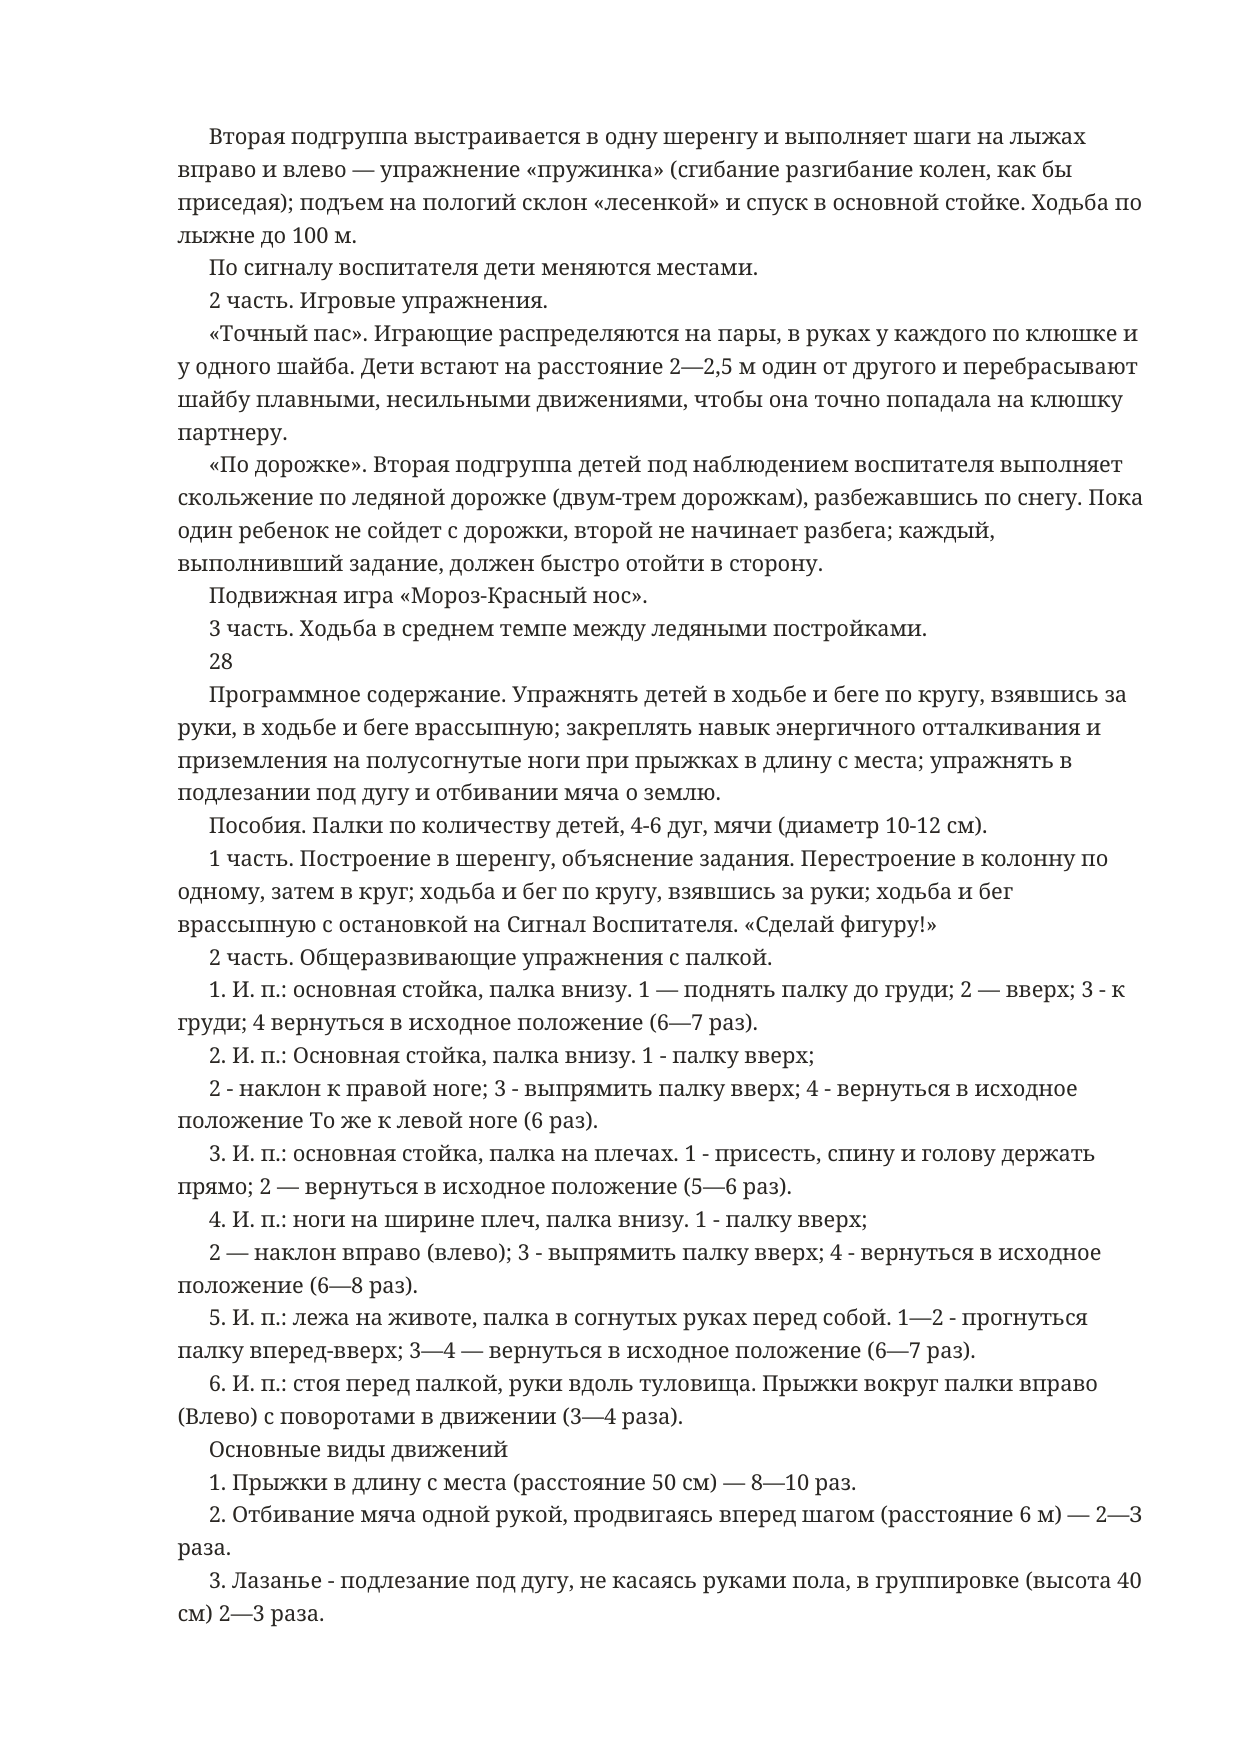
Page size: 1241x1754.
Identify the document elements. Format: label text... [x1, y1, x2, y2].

text 2 часть. Общеразвивающие упражнения с палкой. [177, 938, 1152, 971]
text 2. И. п.: Основная стойка, палка внизу. 1 - палку вверх; [177, 1037, 1152, 1070]
text 3. И. п.: основная стойка, палка на плечах. 1 - присесть, спину и голову держать прямо; 2 — вернуться в исходное положение (5—6 раз). [177, 1135, 1152, 1201]
text Основные виды движений [177, 1431, 1152, 1463]
text По сигналу воспитателя дети меняются местами. [177, 249, 1152, 282]
text Подвижная игра «Мороз-Красный нос». [177, 577, 1152, 610]
text 6. И. п.: стоя перед палкой, руки вдоль туловища. Прыжки вокруг палки вправо (Влево) с поворотами в движении (3—4 раза). [177, 1365, 1152, 1431]
text «Точный пас». Играющие распределяются на пары, в руках у каждого по клюшке и у одного шайба. Дети встают на расстояние 2—2,5 м один от другого и перебрасывают шайбу плавными, несильными движениями, чтобы она точно попадала на клюшку партнеру. [177, 315, 1152, 446]
text 3 часть. Ходьба в среднем темпе между ледяными постройками. [177, 610, 1152, 643]
text 2 - наклон к правой ноге; 3 - выпрямить палку вверх; 4 - вернуться в исходное положение То же к левой ноге (6 раз). [177, 1070, 1152, 1135]
text 2. Отбивание мяча одной рукой, продвигаясь вперед шагом (расстояние 6 м) — 2—З раза. [177, 1496, 1152, 1562]
text 2 — наклон вправо (влево); 3 - выпрямить палку вверх; 4 - вернуться в исходное положение (6—8 раз). [177, 1234, 1152, 1299]
text Программное содержание. Упражнять детей в ходьбе и беге по кругу, взявшись за руки, в ходьбе и беге врассыпную; закреплять навык энергичного отталкивания и приземления на полусогнутые ноги при прыжках в длину с места; упражнять в подлезании под дугу и отбивании мяча о землю. [177, 676, 1152, 807]
text 2 часть. Игровые упражнения. [177, 282, 1152, 315]
text 1. И. п.: основная стойка, палка внизу. 1 — поднять палку до груди; 2 — вверх; 3 - к груди; 4 вернуться в исходное положение (6—7 раз). [177, 971, 1152, 1037]
text Вторая подгруппа выстраивается в одну шеренгу и выполняет шаги на лыжах вправо и влево — упражнение «пружинка» (сгибание разгибание колен, как бы приседая); подъем на пологий склон «лесенкой» и спуск в основной стойке. Ходьба по лыжне до 100 м. [177, 118, 1152, 249]
text 28 [177, 643, 1152, 676]
text 4. И. п.: ноги на ширине плеч, палка внизу. 1 - палку вверх; [177, 1201, 1152, 1234]
text 5. И. п.: лежа на животе, палка в согнутых руках перед собой. 1—2 - прогнуться палку вперед-вверх; 3—4 — вернуться в исходное положение (6—7 раз). [177, 1299, 1152, 1365]
text 1. Прыжки в длину с места (расстояние 50 см) — 8—10 раз. [177, 1463, 1152, 1496]
text 3. Лазанье - подлезание под дугу, не касаясь руками пола, в группировке (высота 40 см) 2—3 раза. [177, 1562, 1152, 1627]
text 1 часть. Построение в шеренгу, объяснение задания. Перестроение в колонну по одному, затем в круг; ходьба и бег по кругу, взявшись за руки; ходьба и бег врассыпную с остановкой на Сигнал Воспитателя. «Сделай фигуру!» [177, 840, 1152, 938]
text «По дорожке». Вторая подгруппа детей под наблюдением воспитателя выполняет скольжение по ледяной дорожке (двум-трем дорожкам), разбежавшись по снегу. Пока один ребенок не сойдет с дорожки, второй не начинает разбега; каждый, выполнивший задание, должен быстро отойти в сторону. [177, 446, 1152, 577]
text Пособия. Палки по количеству детей, 4-6 дуг, мячи (диаметр 10-12 см). [177, 807, 1152, 840]
